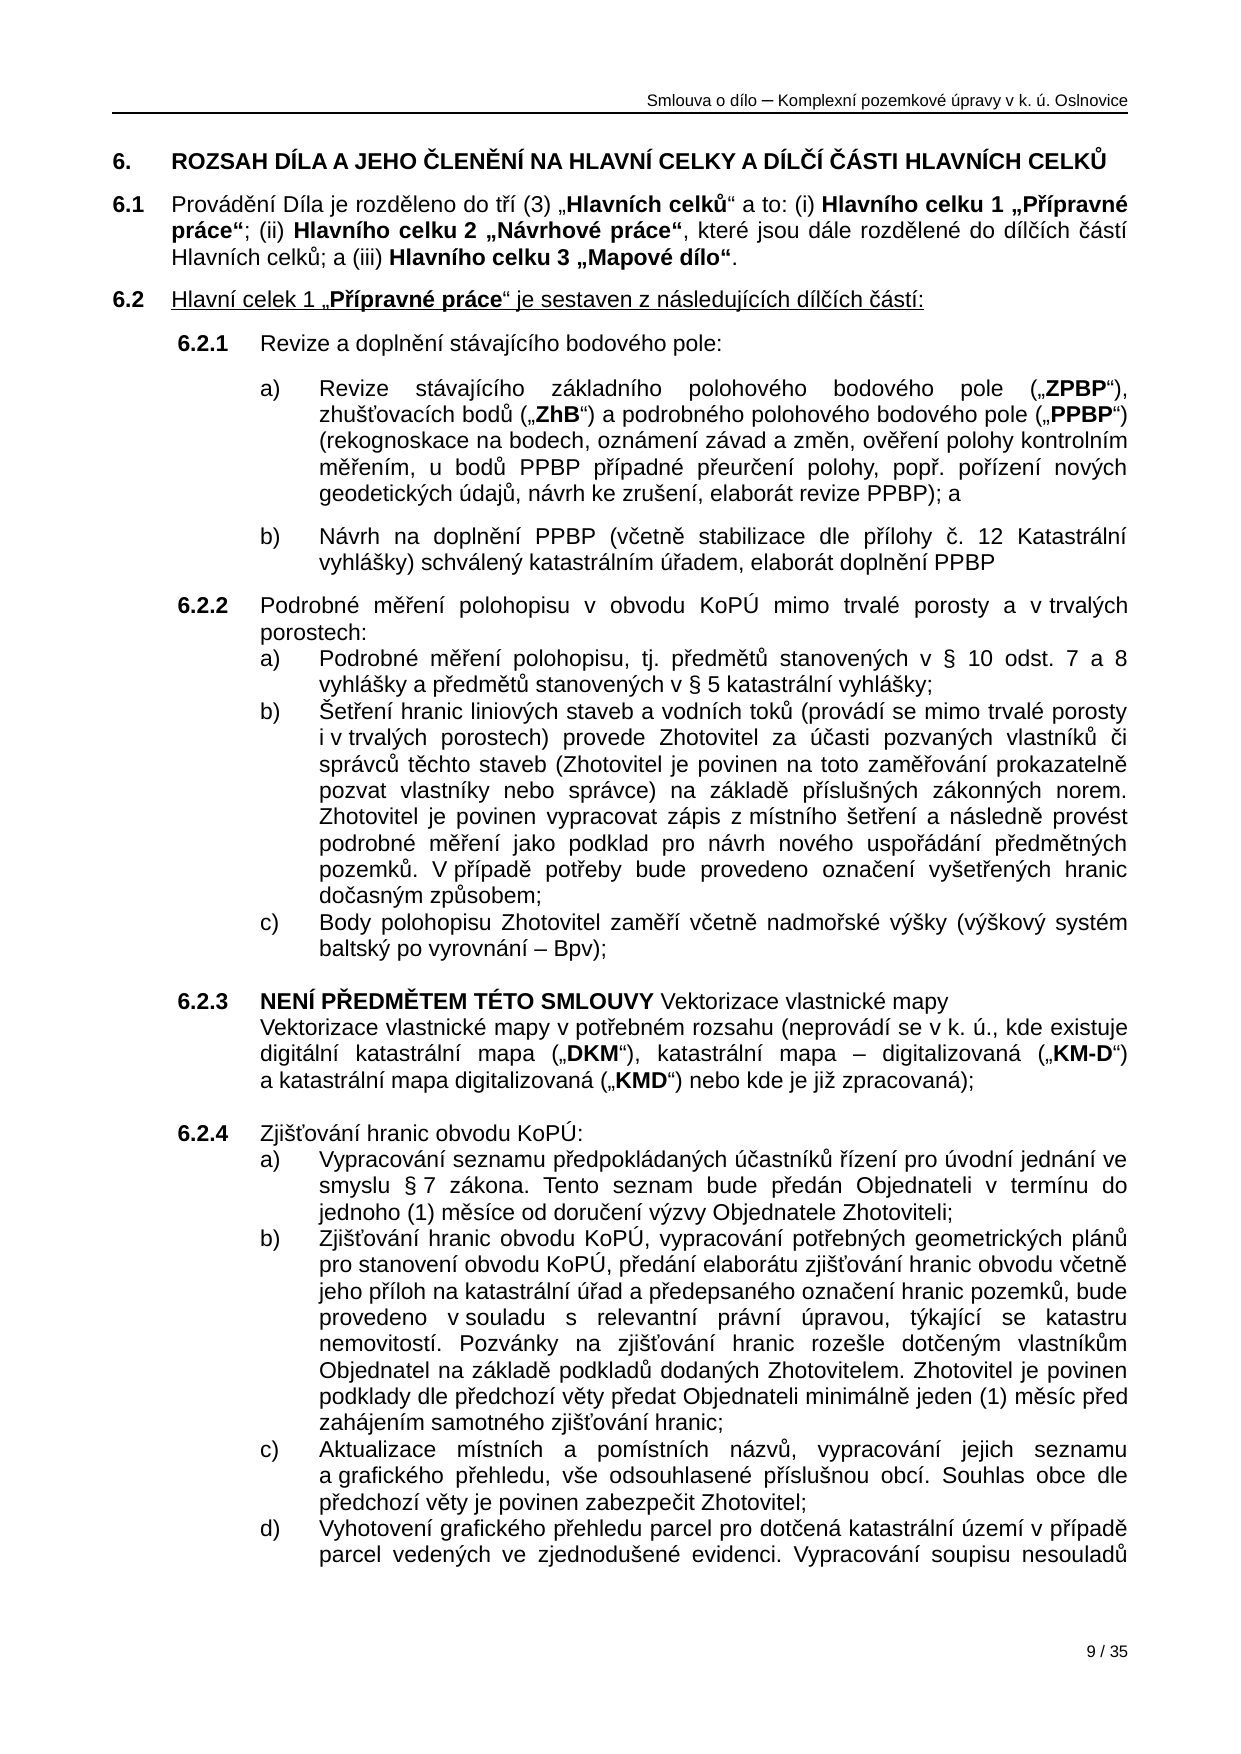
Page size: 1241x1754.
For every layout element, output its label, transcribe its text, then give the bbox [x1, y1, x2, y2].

list Šetření hranic liniových staveb a vodních toků (provádí se mimo trvalé porosty i v trvalých porostech) provede Zhotovitel za účasti pozvaných vlastníků či správců těchto staveb (Zhotovitel je povinen na toto zaměřování prokazatelně pozvat vlastníky nebo správce) na základě příslušných zákonných norem. Zhotovitel je povinen vypracovat zápis z místního šetření a následně provést podrobné měření jako podklad pro návrh nového uspořádání předmětných pozemků. V případě potřeby bude provedeno označení vyšetřených hranic dočasným způsobem; [260, 698, 1128, 909]
list Revize stávajícího základního polohového bodového pole („ZPBP“), zhušťovacích bodů („ZhB“) a podrobného polohového bodového pole („PPBP“) (rekognoskace na bodech, oznámení závad a změn, ověření polohy kontrolním měřením, u bodů PPBP případné přeurčení polohy, popř. pořízení nových geodetických údajů, návrh ke zrušení, elaborát revize PPBP); a [260, 374, 1128, 506]
list Návrh na doplnění PPBP (včetně stabilizace dle přílohy č. 12 Katastrální vyhlášky) schválený katastrálním úřadem, elaborát doplnění PPBP [260, 523, 1128, 576]
list Zjišťování hranic obvodu KoPÚ, vypracování potřebných geometrických plánů pro stanovení obvodu KoPÚ, předání elaborátu zjišťování hranic obvodu včetně jeho příloh na katastrální úřad a předepsaného označení hranic pozemků, bude provedeno v souladu s relevantní právní úpravou, týkající se katastru nemovitostí. Pozvánky na zjišťování hranic rozešle dotčeným vlastníkům Objednatel na základě podkladů dodaných Zhotovitelem. Zhotovitel je povinen podklady dle předchozí věty předat Objednateli minimálně jeden (1) měsíc před zahájením samotného zjišťování hranic; [260, 1225, 1128, 1436]
text NENÍ PŘEDMĚTEM TÉTO SMLOUVY Vektorizace vlastnické mapy [177, 988, 1128, 1014]
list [260, 1515, 1128, 1567]
text Revize a doplnění stávajícího bodového pole: [177, 329, 1128, 356]
text Zjišťování hranic obvodu KoPÚ: [177, 1119, 1128, 1146]
text Podrobné měření polohopisu v obvodu KoPÚ mimo trvalé porosty a v trvalých porostech: [177, 592, 1128, 645]
text Rozsah díla a jeho členění na hlavní celky a dílčí části Hlavních celků [112, 148, 1128, 174]
list Body polohopisu Zhotovitel zaměří včetně nadmořské výšky (výškový systém baltský po vyrovnání – Bpv); [260, 909, 1128, 961]
list Podrobné měření polohopisu, tj. předmětů stanovených v § 10 odst. 7 a 8 vyhlášky a předmětů stanovených v § 5 katastrální vyhlášky; [260, 645, 1128, 698]
list Vektorizace vlastnické mapy v potřebném rozsahu (neprovádí se v k. ú., kde existuje digitální katastrální mapa („DKM“), katastrální mapa – digitalizovaná („KM-D“) a katastrální mapa digitalizovaná („KMD“) nebo kde je již zpracovaná); [260, 1014, 1128, 1093]
list Aktualizace místních a pomístních názvů, vypracování jejich seznamu a grafického přehledu, vše odsouhlasené příslušnou obcí. Souhlas obce dle předchozí věty je povinen zabezpečit Zhotovitel; [260, 1436, 1128, 1515]
text Provádění Díla je rozděleno do tří (3) „Hlavních celků“ a to: (i) Hlavního celku 1 „Přípravné práce“; (ii) Hlavního celku 2 „Návrhové práce“, které jsou dále rozdělené do dílčích částí Hlavních celků; a (iii) Hlavního celku 3 „Mapové dílo“. [112, 191, 1128, 270]
list Vypracování seznamu předpokládaných účastníků řízení pro úvodní jednání ve smyslu § 7 zákona. Tento seznam bude předán Objednateli v termínu do jednoho (1) měsíce od doručení výzvy Objednatele Zhotoviteli; [260, 1146, 1128, 1225]
text Hlavní celek 1 „Přípravné práce“ je sestaven z následujících dílčích částí: [112, 286, 1128, 313]
